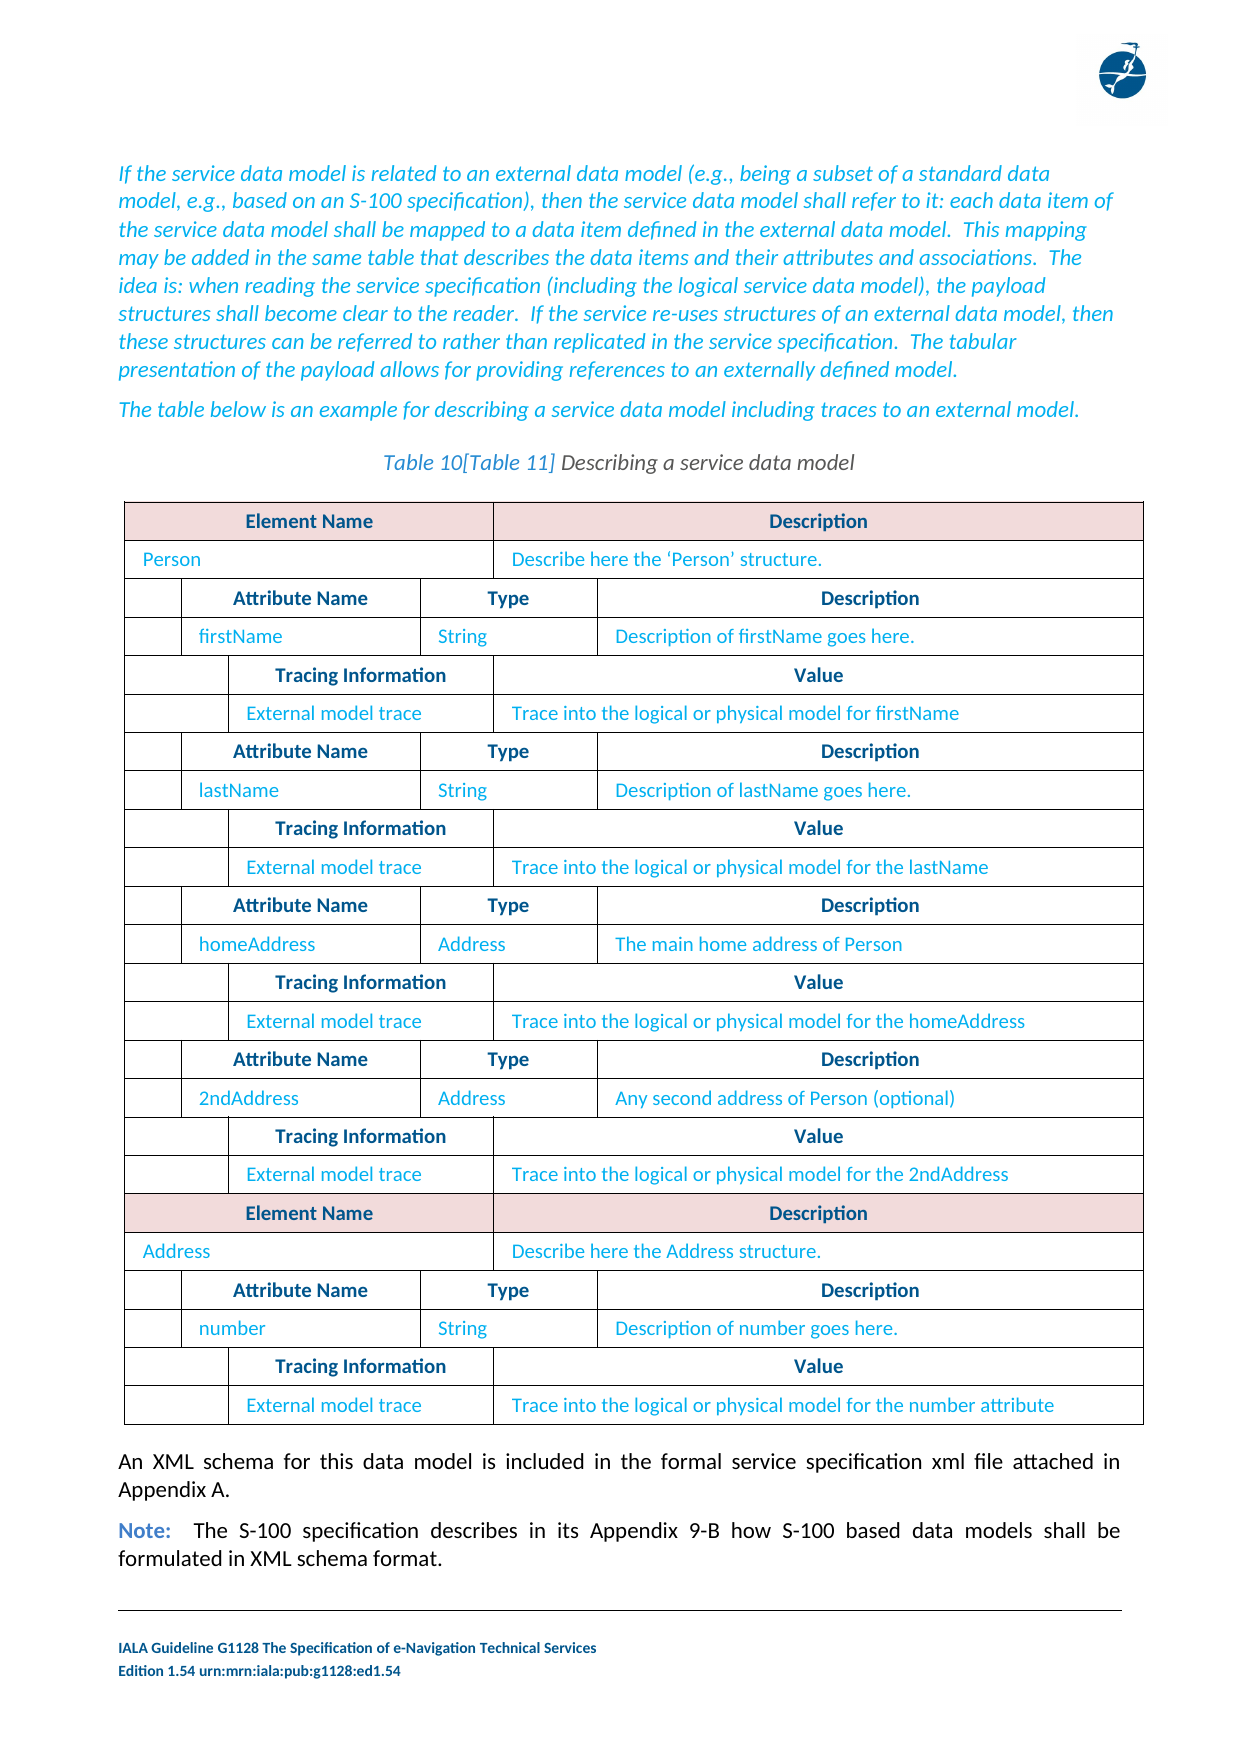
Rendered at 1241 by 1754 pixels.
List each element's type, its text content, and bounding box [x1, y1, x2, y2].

table_cell Type [421, 579, 597, 617]
table_cell Description [598, 579, 1143, 617]
table_cell Value [494, 1348, 1143, 1385]
table_cell [125, 1386, 228, 1424]
table_cell Tracing Information [229, 810, 493, 847]
table_cell [125, 1156, 228, 1193]
table_cell String [421, 1310, 597, 1347]
table_cell Description [598, 1271, 1143, 1308]
table_cell [125, 733, 181, 770]
table_cell [125, 1271, 181, 1308]
table_cell Attribute Name [182, 887, 420, 924]
text Note: The S-100 specification describes in its Appendix 9-B how S-100 based data models shall be formulated in XML schema format. [118, 1516, 1122, 1572]
picture [1076, 34, 1169, 126]
table_cell [125, 695, 228, 732]
table_cell Trace into the logical or physical model for the 2ndAddress [494, 1156, 1143, 1193]
table_cell [125, 1079, 181, 1116]
table_cell Describe here the ‘Person’ structure. [494, 541, 1143, 578]
table_cell [125, 925, 181, 963]
table_cell Attribute Name [182, 733, 420, 770]
table_cell String [421, 771, 597, 809]
table_cell Trace into the logical or physical model for the lastName [494, 848, 1143, 886]
table_cell number [182, 1310, 420, 1347]
table_cell Address [421, 1079, 597, 1116]
table_cell Trace into the logical or physical model for firstName [494, 695, 1143, 732]
table_cell Any second address of Person (optional) [598, 1079, 1143, 1116]
table_cell Tracing Information [229, 1348, 493, 1385]
table_cell Description [598, 1041, 1143, 1078]
table_cell External model trace [229, 1156, 493, 1193]
text The table below is an example for describing a service data model including traces to an external model. [118, 395, 1122, 423]
table_cell Value [494, 656, 1143, 693]
table_cell lastName [182, 771, 420, 809]
table_cell Type [421, 733, 597, 770]
text Describing a service data model [118, 448, 1122, 476]
table_cell External model trace [229, 1002, 493, 1039]
table_header Element Name [125, 503, 493, 540]
table_cell Value [494, 1118, 1143, 1155]
table_cell Element Name [125, 1194, 493, 1232]
table_cell Trace into the logical or physical model for the number attribute [494, 1386, 1143, 1424]
table_cell [125, 964, 228, 1001]
table_cell Type [421, 887, 597, 924]
table_cell [125, 810, 228, 847]
table_cell Tracing Information [229, 656, 493, 693]
table_cell Attribute Name [182, 579, 420, 617]
table_cell External model trace [229, 1386, 493, 1424]
table_cell Type [421, 1041, 597, 1078]
table_cell Description [598, 733, 1143, 770]
table_cell firstName [182, 618, 420, 655]
table_cell [125, 1310, 181, 1347]
table_cell Value [494, 810, 1143, 847]
table_cell The main home address of Person [598, 925, 1143, 963]
table_cell 2ndAddress [182, 1079, 420, 1116]
table_cell Description [598, 887, 1143, 924]
table_cell Tracing Information [229, 964, 493, 1001]
table_cell Value [494, 964, 1143, 1001]
table_cell [125, 848, 228, 886]
table_cell Address [421, 925, 597, 963]
text An XML schema for this data model is included in the formal service specification xml file attached in Appendix A. [118, 1447, 1122, 1503]
table_cell [125, 579, 181, 617]
table_cell homeAddress [182, 925, 420, 963]
table_cell [125, 1118, 228, 1155]
table_cell Address [125, 1233, 493, 1270]
table_cell [125, 656, 228, 693]
table_cell Trace into the logical or physical model for the homeAddress [494, 1002, 1143, 1039]
table_cell Description of lastName goes here. [598, 771, 1143, 809]
table_cell Description [494, 1194, 1143, 1232]
table_cell External model trace [229, 848, 493, 886]
table_cell Type [421, 1271, 597, 1308]
table_cell [125, 887, 181, 924]
table_cell Description of number goes here. [598, 1310, 1143, 1347]
table_cell [125, 771, 181, 809]
table_cell Attribute Name [182, 1041, 420, 1078]
table_cell [125, 1002, 228, 1039]
table_cell Description of firstName goes here. [598, 618, 1143, 655]
table_cell [125, 1348, 228, 1385]
table_cell Describe here the Address structure. [494, 1233, 1143, 1270]
text If the service data model is related to an external data model (e.g., being a subset of a standard data model, e.g., based on an S-100 specification), then the service data model shall refer to it: each data item of the service data model shall be mapped to a data item defined in the external data model. This mapping may be added in the same table that describes the data items and their attributes and associations. The idea is: when reading the service specification (including the logical service data model), the payload structures shall become clear to the reader. If the service re-uses structures of an external data model, then these structures can be referred to rather than replicated in the service specification. The tabular presentation of the payload allows for providing references to an externally defined model. [118, 159, 1122, 383]
table_cell [125, 618, 181, 655]
table_cell External model trace [229, 695, 493, 732]
table_cell Tracing Information [229, 1118, 493, 1155]
table_cell String [421, 618, 597, 655]
table_header Description [494, 503, 1143, 540]
table_cell Attribute Name [182, 1271, 420, 1308]
table_cell Person [125, 541, 493, 578]
table_cell [125, 1041, 181, 1078]
